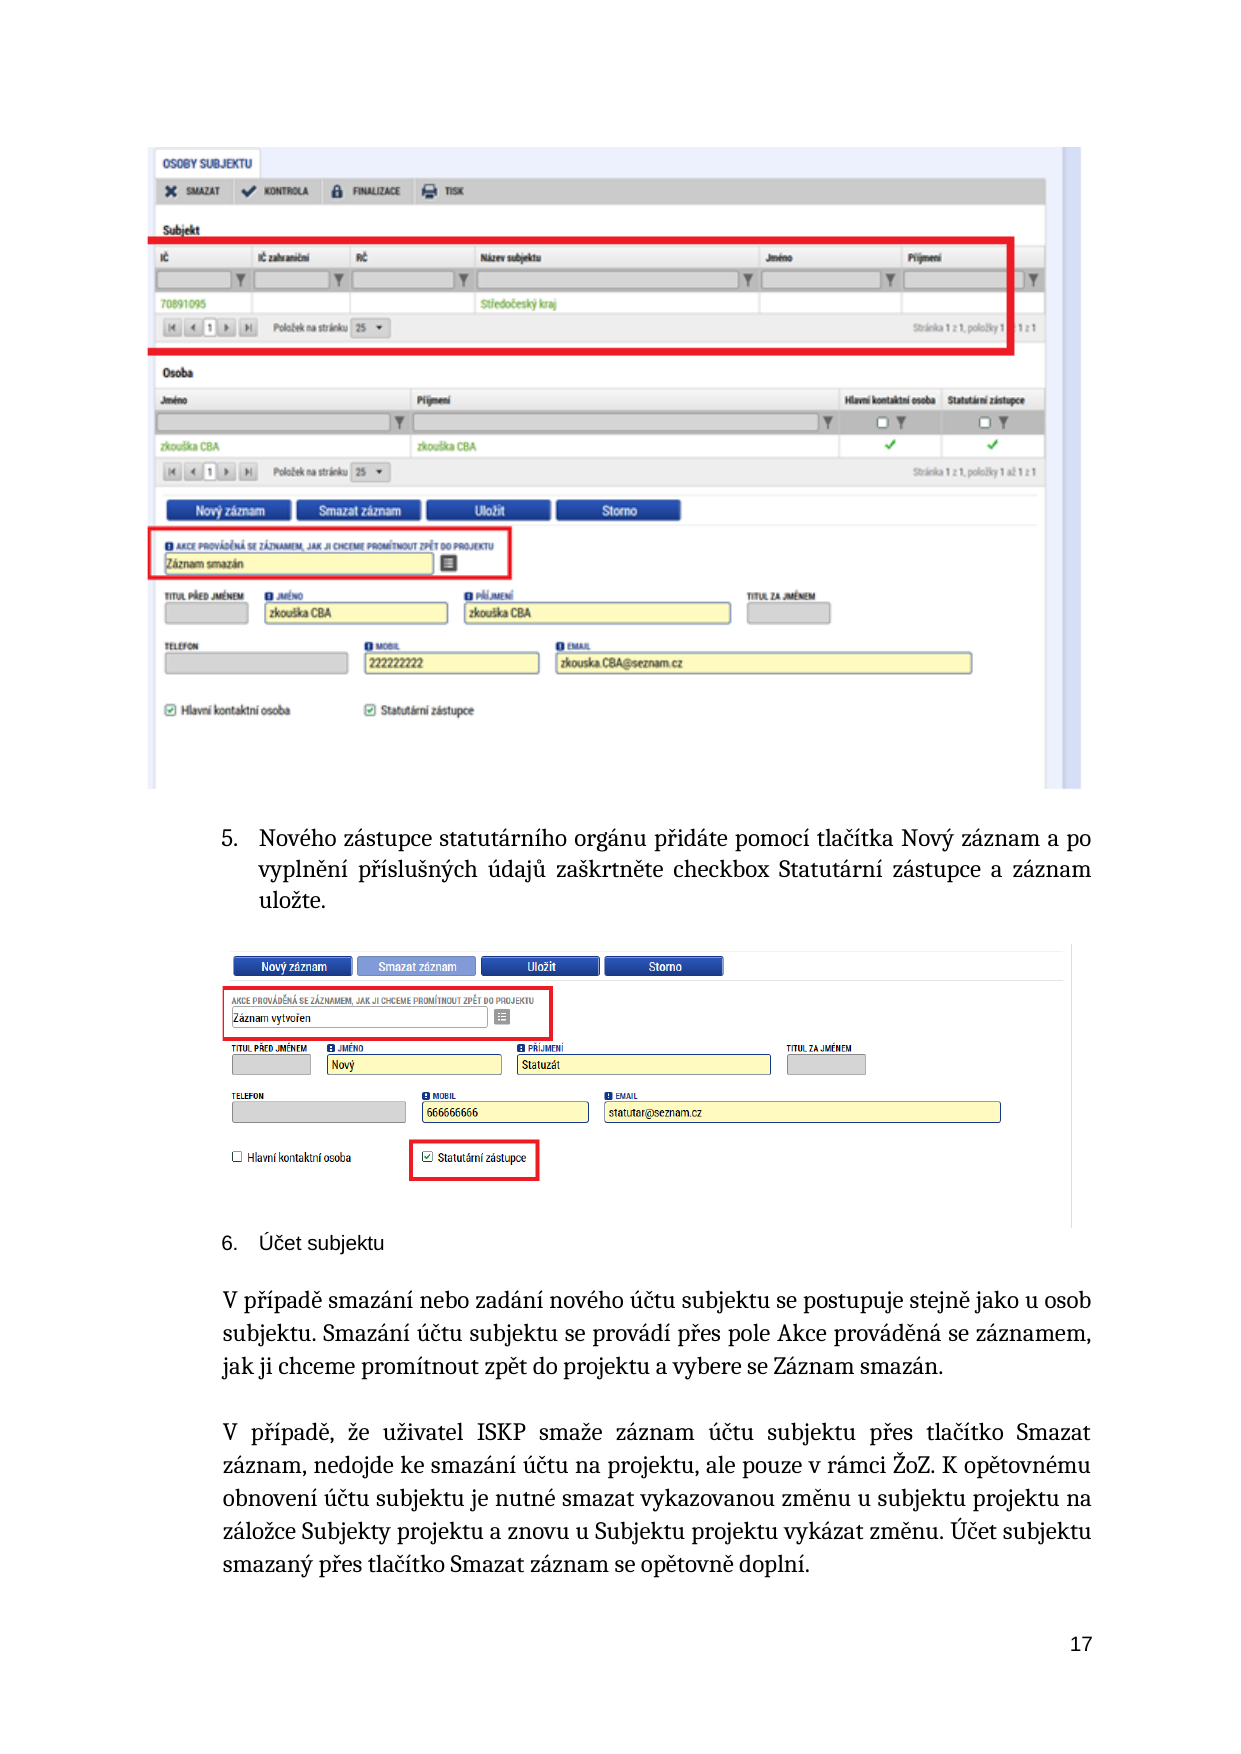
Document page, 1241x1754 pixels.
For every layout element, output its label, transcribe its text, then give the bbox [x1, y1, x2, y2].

picture [222, 944, 1072, 1228]
list Účet subjektu [221, 1231, 1093, 1255]
list V případě smazání nebo zadání nového účtu subjektu se postupuje stejně jako u osob subjektu. Smazání účtu subjektu se provádí přes pole Akce prováděná se záznamem, jak ji chceme promítnout zpět do projektu a vybere se Záznam smazán. [223, 1286, 1093, 1381]
picture [147, 147, 1092, 800]
list V případě, že uživatel ISKP smaže záznam účtu subjektu přes tlačítko Smazat záznam, nedojde ke smazání účtu na projektu, ale pouze v rámci ŽoZ. K opětovnému obnovení účtu subjektu je nutné smazat vykazovanou změnu u subjektu projektu na záložce Subjekty projektu a znovu u Subjektu projektu vykázat změnu. Účet subjektu smazaný přes tlačítko Smazat záznam se opětovně doplní. [223, 1418, 1093, 1579]
list Nového zástupce statutárního orgánu přidáte pomocí tlačítka Nový záznam a po vyplnění příslušných údajů zaškrtněte checkbox Statutární zástupce a záznam uložte. [221, 823, 1093, 914]
